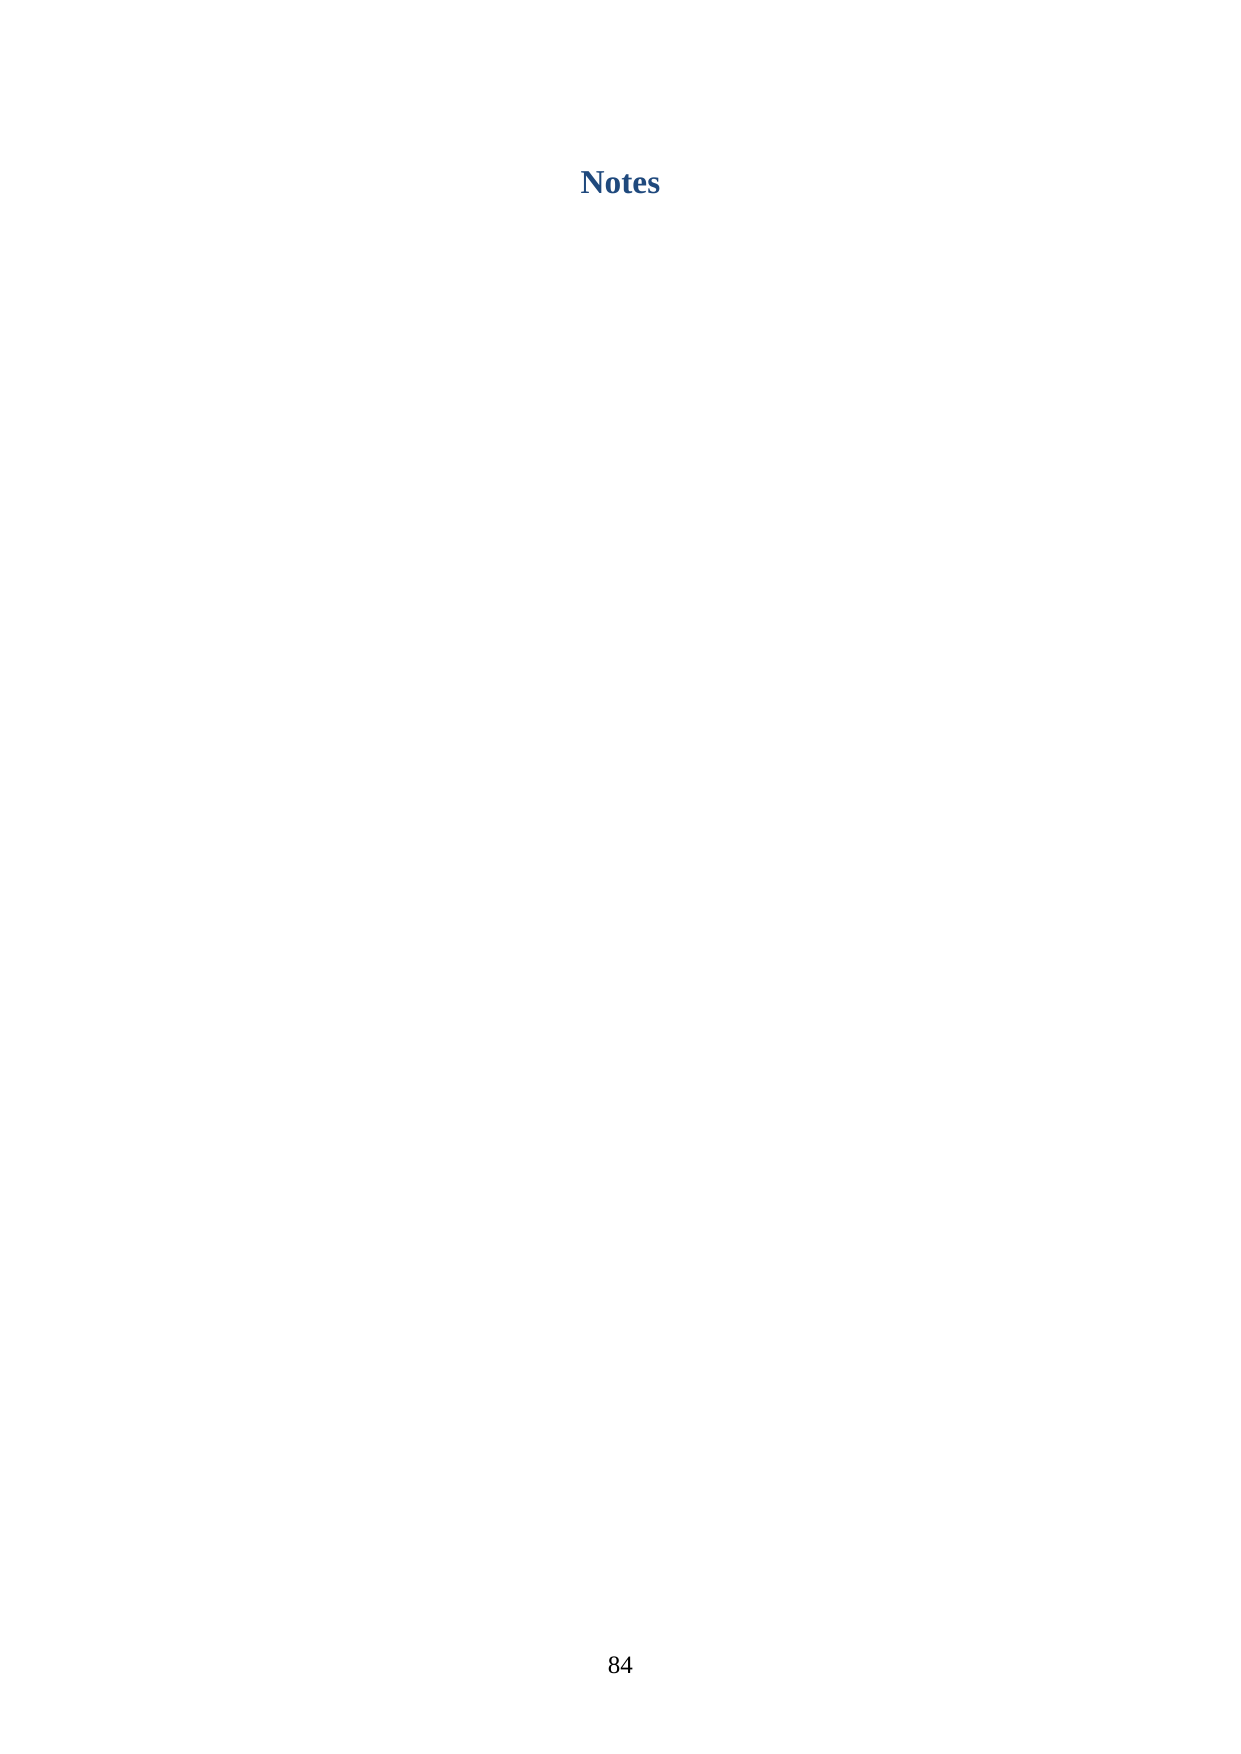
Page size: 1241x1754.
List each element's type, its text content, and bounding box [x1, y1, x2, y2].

subtitle Notes [150, 162, 1090, 201]
